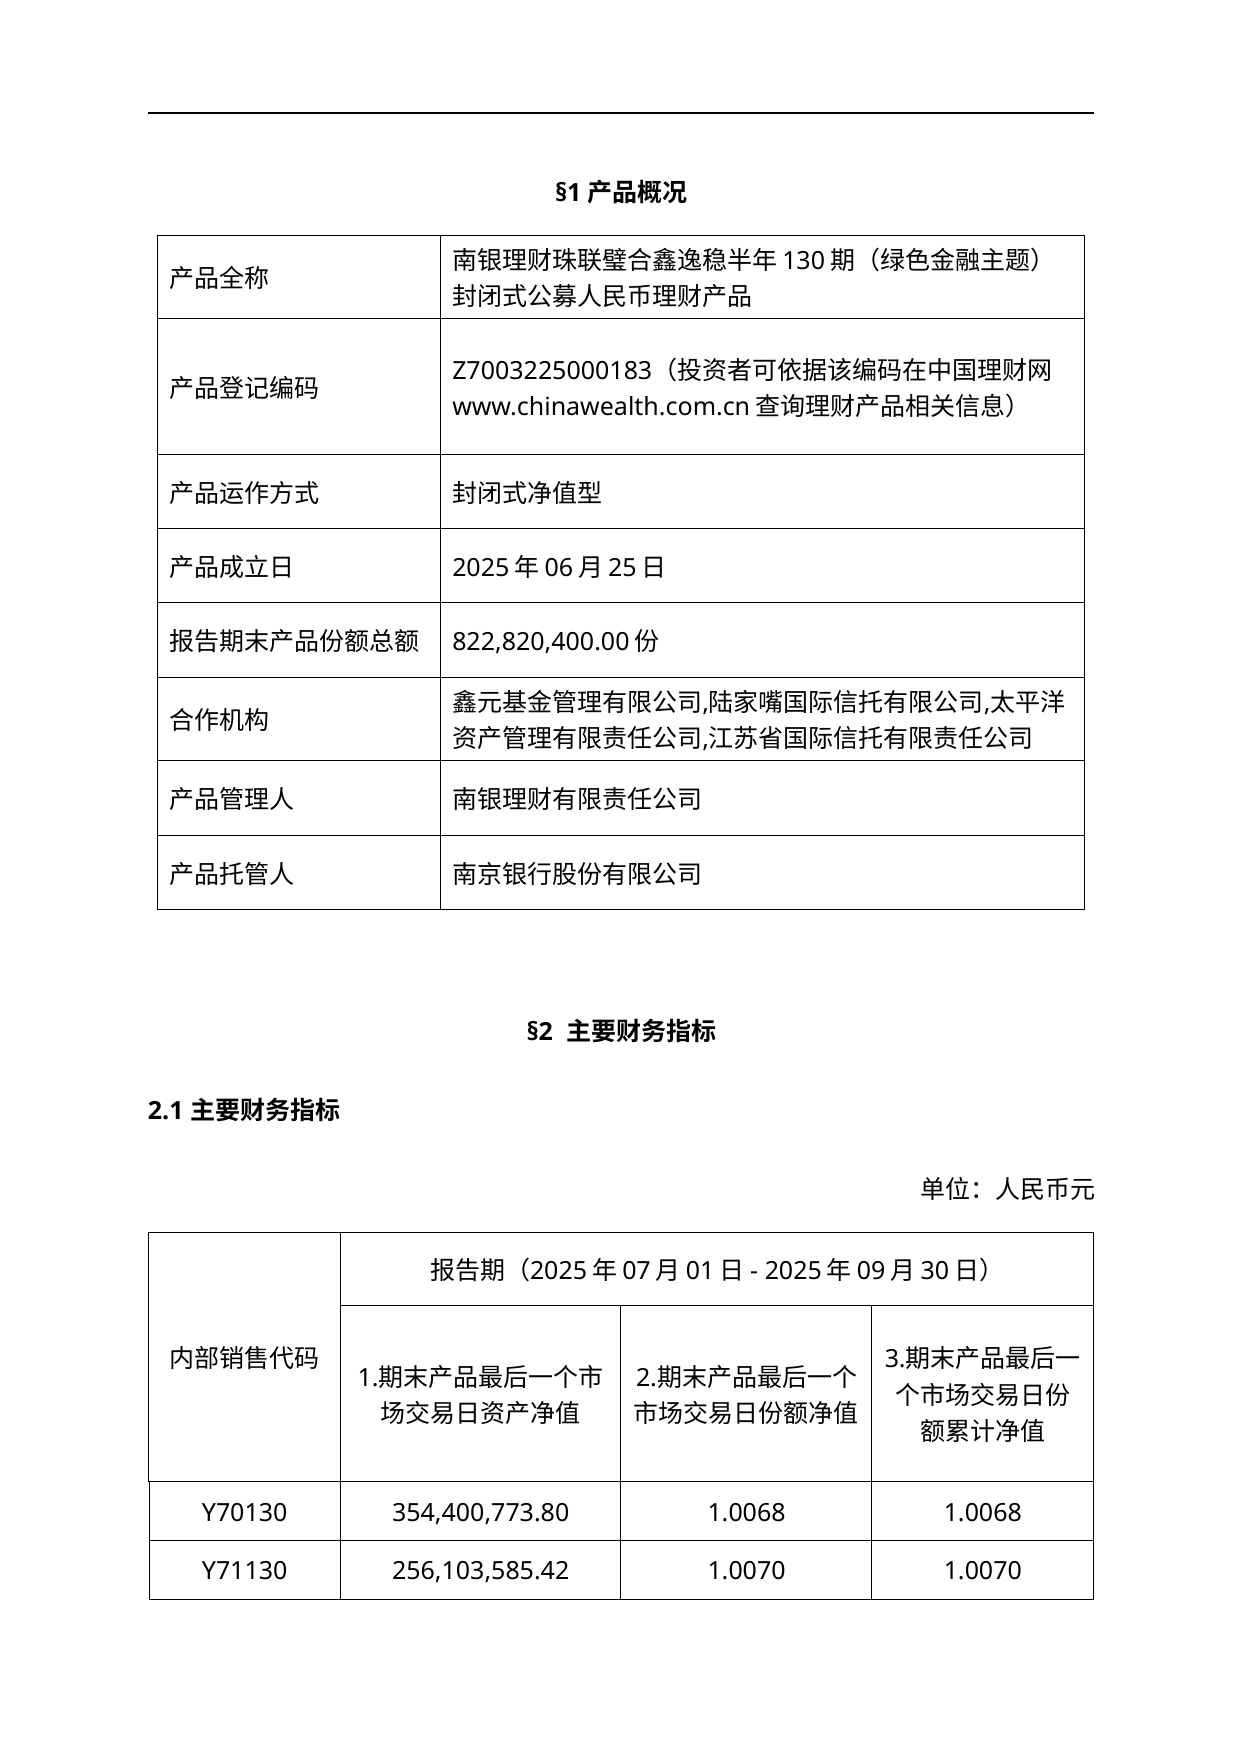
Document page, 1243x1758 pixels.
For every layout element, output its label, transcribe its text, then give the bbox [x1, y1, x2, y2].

table_cell Z7003225000183（投资者可依据该编码在中国理财网www.chinawealth.com.cn查询理财产品相关信息） [441, 319, 1084, 453]
text §1 产品概况 [148, 173, 1094, 209]
table_cell Y71130 [150, 1541, 340, 1599]
table_cell 封闭式净值型 [441, 455, 1084, 528]
table_header 内部销售代码 [149, 1233, 340, 1481]
table_cell 3.期末产品最后一个市场交易日份额累计净值 [872, 1306, 1093, 1481]
table_cell 1.0070 [872, 1541, 1093, 1599]
table_cell 1.0068 [621, 1482, 871, 1540]
table_cell 1.0068 [872, 1482, 1093, 1540]
table_cell 南银理财有限责任公司 [441, 761, 1084, 834]
table_cell 南京银行股份有限公司 [441, 836, 1084, 909]
table_cell Y70130 [150, 1482, 340, 1540]
table_cell 256,103,585.42 [341, 1541, 620, 1599]
table_cell 报告期末产品份额总额 [158, 603, 440, 677]
table_cell 2.期末产品最后一个市场交易日份额净值 [621, 1306, 871, 1481]
table_cell 产品登记编码 [158, 319, 440, 453]
text §2 主要财务指标 [148, 1011, 1094, 1047]
table_cell 产品托管人 [158, 836, 440, 909]
text 2.1 主要财务指标 [148, 1090, 1094, 1127]
table_cell 822,820,400.00份 [441, 603, 1084, 677]
table_cell 354,400,773.80 [341, 1482, 620, 1540]
table_cell 产品运作方式 [158, 455, 440, 528]
table_header 南银理财珠联璧合鑫逸稳半年130期（绿色金融主题）封闭式公募人民币理财产品 [441, 236, 1084, 318]
table_cell 1.期末产品最后一个市场交易日资产净值 [341, 1306, 620, 1481]
table_header 报告期（2025年07月01日 - 2025年09月30日） [341, 1233, 1093, 1304]
table_cell 1.0070 [621, 1541, 871, 1599]
table_cell 鑫元基金管理有限公司,陆家嘴国际信托有限公司,太平洋资产管理有限责任公司,江苏省国际信托有限责任公司 [441, 678, 1084, 760]
table_header 产品全称 [158, 236, 440, 318]
table_cell 产品成立日 [158, 529, 440, 602]
table_cell 产品管理人 [158, 761, 440, 834]
table_cell 合作机构 [158, 678, 440, 760]
text 单位：人民币元 [148, 1170, 1094, 1206]
table_cell 2025年06月25日 [441, 529, 1084, 602]
